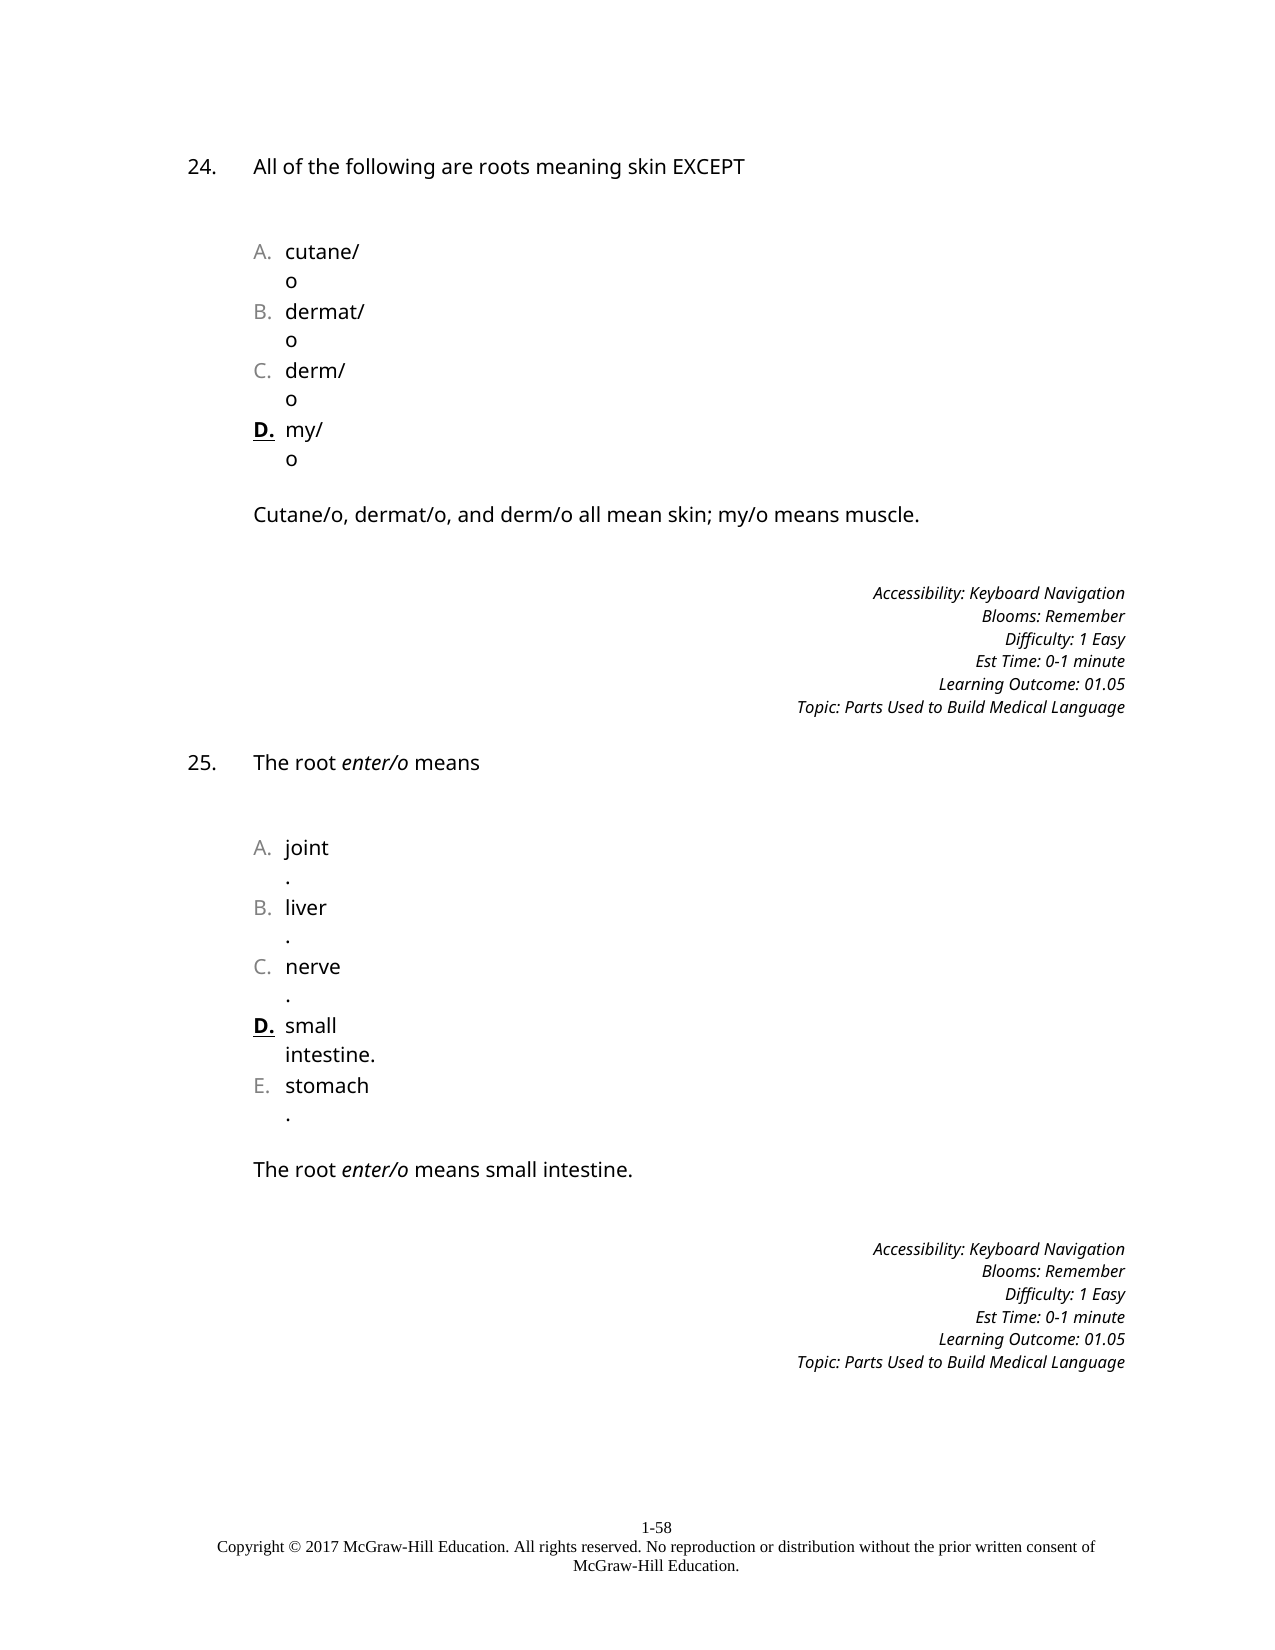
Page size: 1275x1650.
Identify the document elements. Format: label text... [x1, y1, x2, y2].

table_header All of the following are roots meaning skin EXCEPT Cutane/o, dermat/o, and derm/o all mean skin; my/o means muscle. [253, 153, 1125, 556]
table_header 25. [188, 749, 253, 1212]
table_header Accessibility: Keyboard Navigation Blooms: Remember Difficulty: 1 Easy Est Time: 0-1 minute Learning Outcome: 01.05 Topic: Parts Used to Build Medical Language [188, 582, 1125, 746]
table_header 24. [188, 153, 253, 556]
table_header Accessibility: Keyboard Navigation Blooms: Remember Difficulty: 1 Easy Est Time: 0-1 minute Learning Outcome: 01.05 Topic: Parts Used to Build Medical Language [188, 1237, 1125, 1401]
table_header The root enter/o means The root enter/o means small intestine. [253, 749, 1125, 1212]
